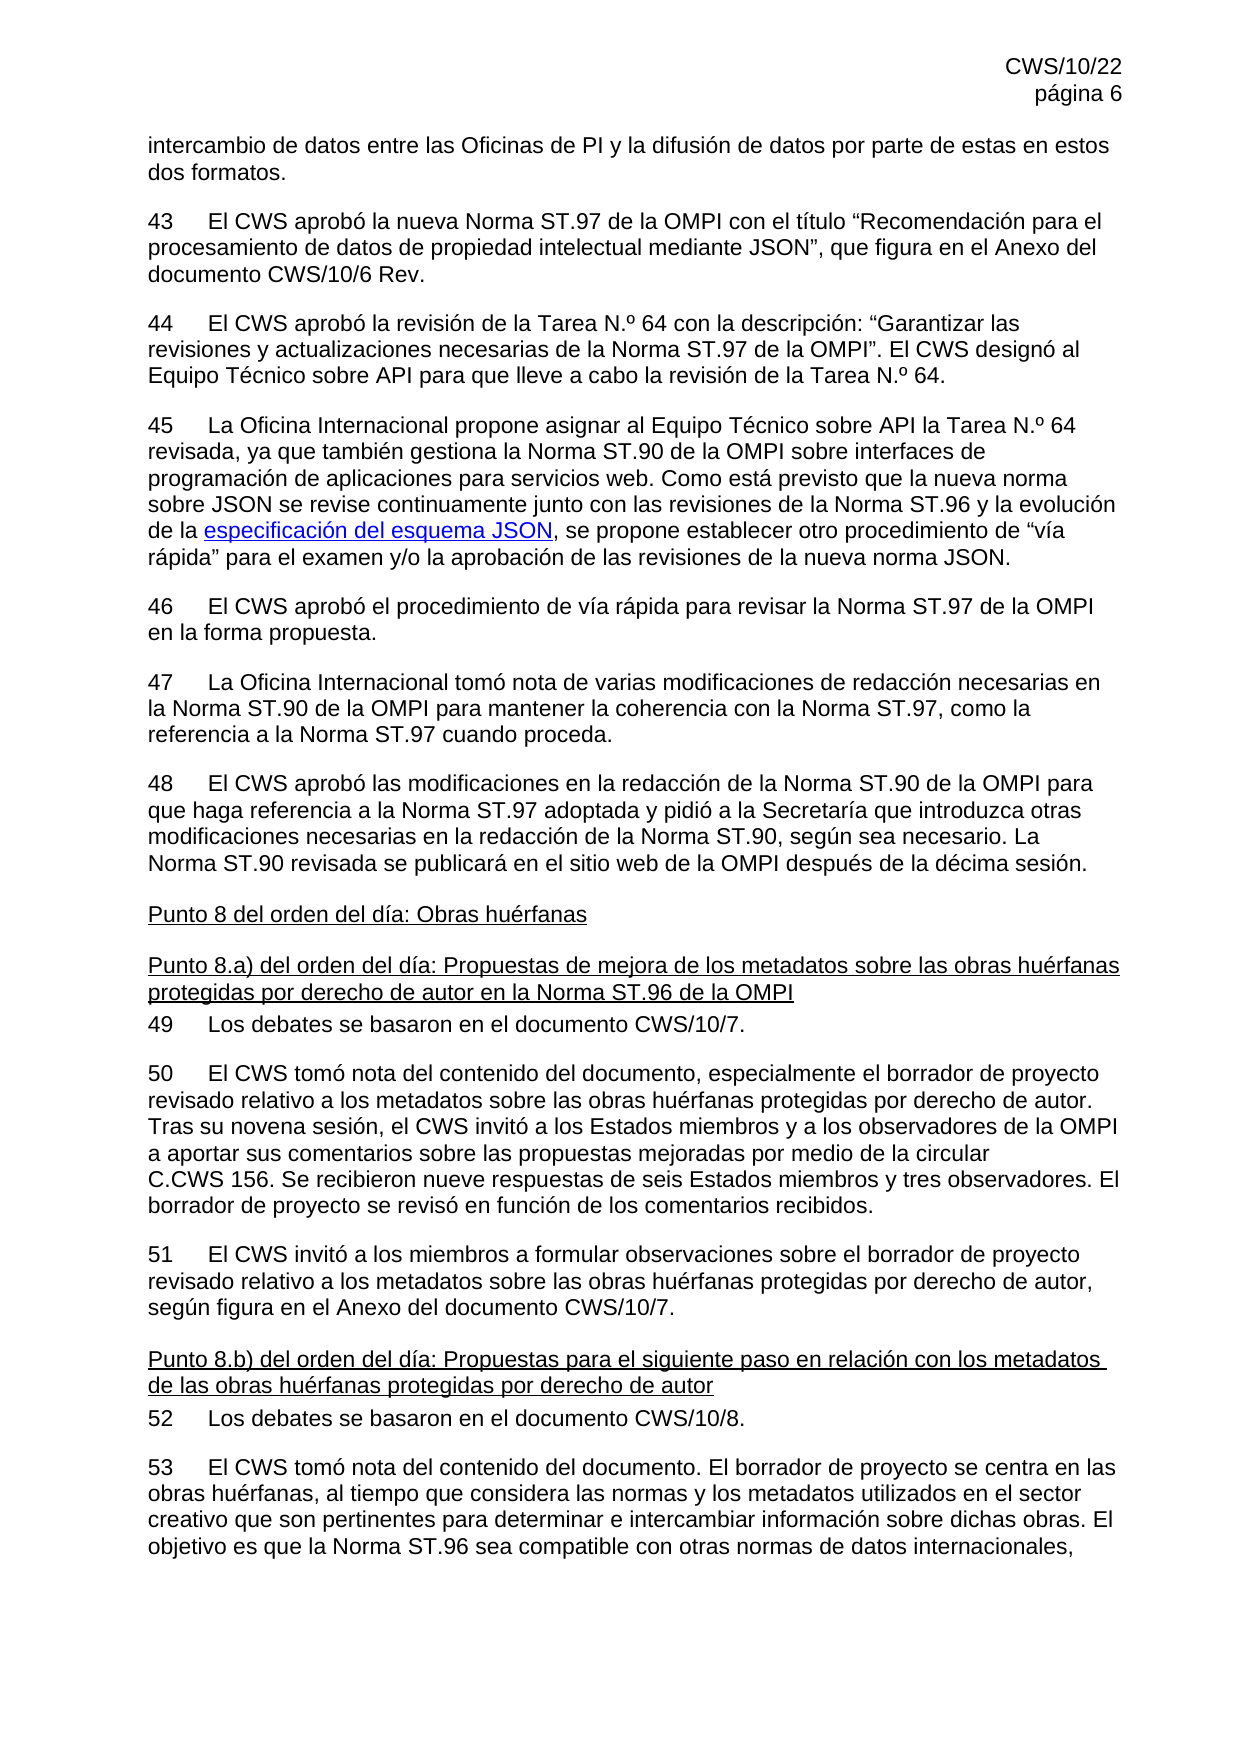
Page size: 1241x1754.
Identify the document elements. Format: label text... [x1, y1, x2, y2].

subtitle Punto 8 del orden del día: Obras huérfanas [148, 901, 1122, 927]
text El CWS aprobó la revisión de la Tarea N.º 64 con la descripción: “Garantizar las revisiones y actualizaciones necesarias de la Norma ST.97 de la OMPI”. El CWS designó al Equipo Técnico sobre API para que lleve a cabo la revisión de la Tarea N.º 64. [148, 310, 1122, 389]
subtitle Punto 8.b) del orden del día: Propuestas para el siguiente paso en relación con los metadatos de las obras huérfanas protegidas por derecho de autor [148, 1346, 1122, 1398]
text El CWS invitó a los miembros a formular observaciones sobre el borrador de proyecto revisado relativo a los metadatos sobre las obras huérfanas protegidas por derecho de autor, según figura en el Anexo del documento CWS/10/7. [148, 1241, 1122, 1321]
text La Oficina Internacional propone asignar al Equipo Técnico sobre API la Tarea N.º 64 revisada, ya que también gestiona la Norma ST.90 de la OMPI sobre interfaces de programación de aplicaciones para servicios web. Como está previsto que la nueva norma sobre JSON se revise continuamente junto con las revisiones de la Norma ST.96 y la evolución de la especificación del esquema JSON, se propone establecer otro procedimiento de “vía rápida” para el examen y/o la aprobación de las revisiones de la nueva norma JSON. [148, 412, 1122, 570]
subtitle Punto 8.a) del orden del día: Propuestas de mejora de los metadatos sobre las obras huérfanas protegidas por derecho de autor en la Norma ST.96 de la OMPI [148, 952, 1122, 1005]
text Los debates se basaron en el documento CWS/10/8. [148, 1404, 1122, 1431]
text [148, 1454, 1122, 1559]
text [148, 132, 1122, 185]
text El CWS aprobó las modificaciones en la redacción de la Norma ST.90 de la OMPI para que haga referencia a la Norma ST.97 adoptada y pidió a la Secretaría que introduzca otras modificaciones necesarias en la redacción de la Norma ST.90, según sea necesario. La Norma ST.90 revisada se publicará en el sitio web de la OMPI después de la décima sesión. [148, 770, 1122, 876]
text La Oficina Internacional tomó nota de varias modificaciones de redacción necesarias en la Norma ST.90 de la OMPI para mantener la coherencia con la Norma ST.97, como la referencia a la Norma ST.97 cuando proceda. [148, 668, 1122, 747]
text El CWS aprobó el procedimiento de vía rápida para revisar la Norma ST.97 de la OMPI en la forma propuesta. [148, 593, 1122, 646]
text El CWS tomó nota del contenido del documento, especialmente el borrador de proyecto revisado relativo a los metadatos sobre las obras huérfanas protegidas por derecho de autor. Tras su novena sesión, el CWS invitó a los Estados miembros y a los observadores de la OMPI a aportar sus comentarios sobre las propuestas mejoradas por medio de la circular C.CWS 156. Se recibieron nueve respuestas de seis Estados miembros y tres observadores. El borrador de proyecto se revisó en función de los comentarios recibidos. [148, 1060, 1122, 1218]
text Los debates se basaron en el documento CWS/10/7. [148, 1011, 1122, 1037]
text El CWS aprobó la nueva Norma ST.97 de la OMPI con el título “Recomendación para el procesamiento de datos de propiedad intelectual mediante JSON”, que figura en el Anexo del documento CWS/10/6 Rev. [148, 208, 1122, 287]
